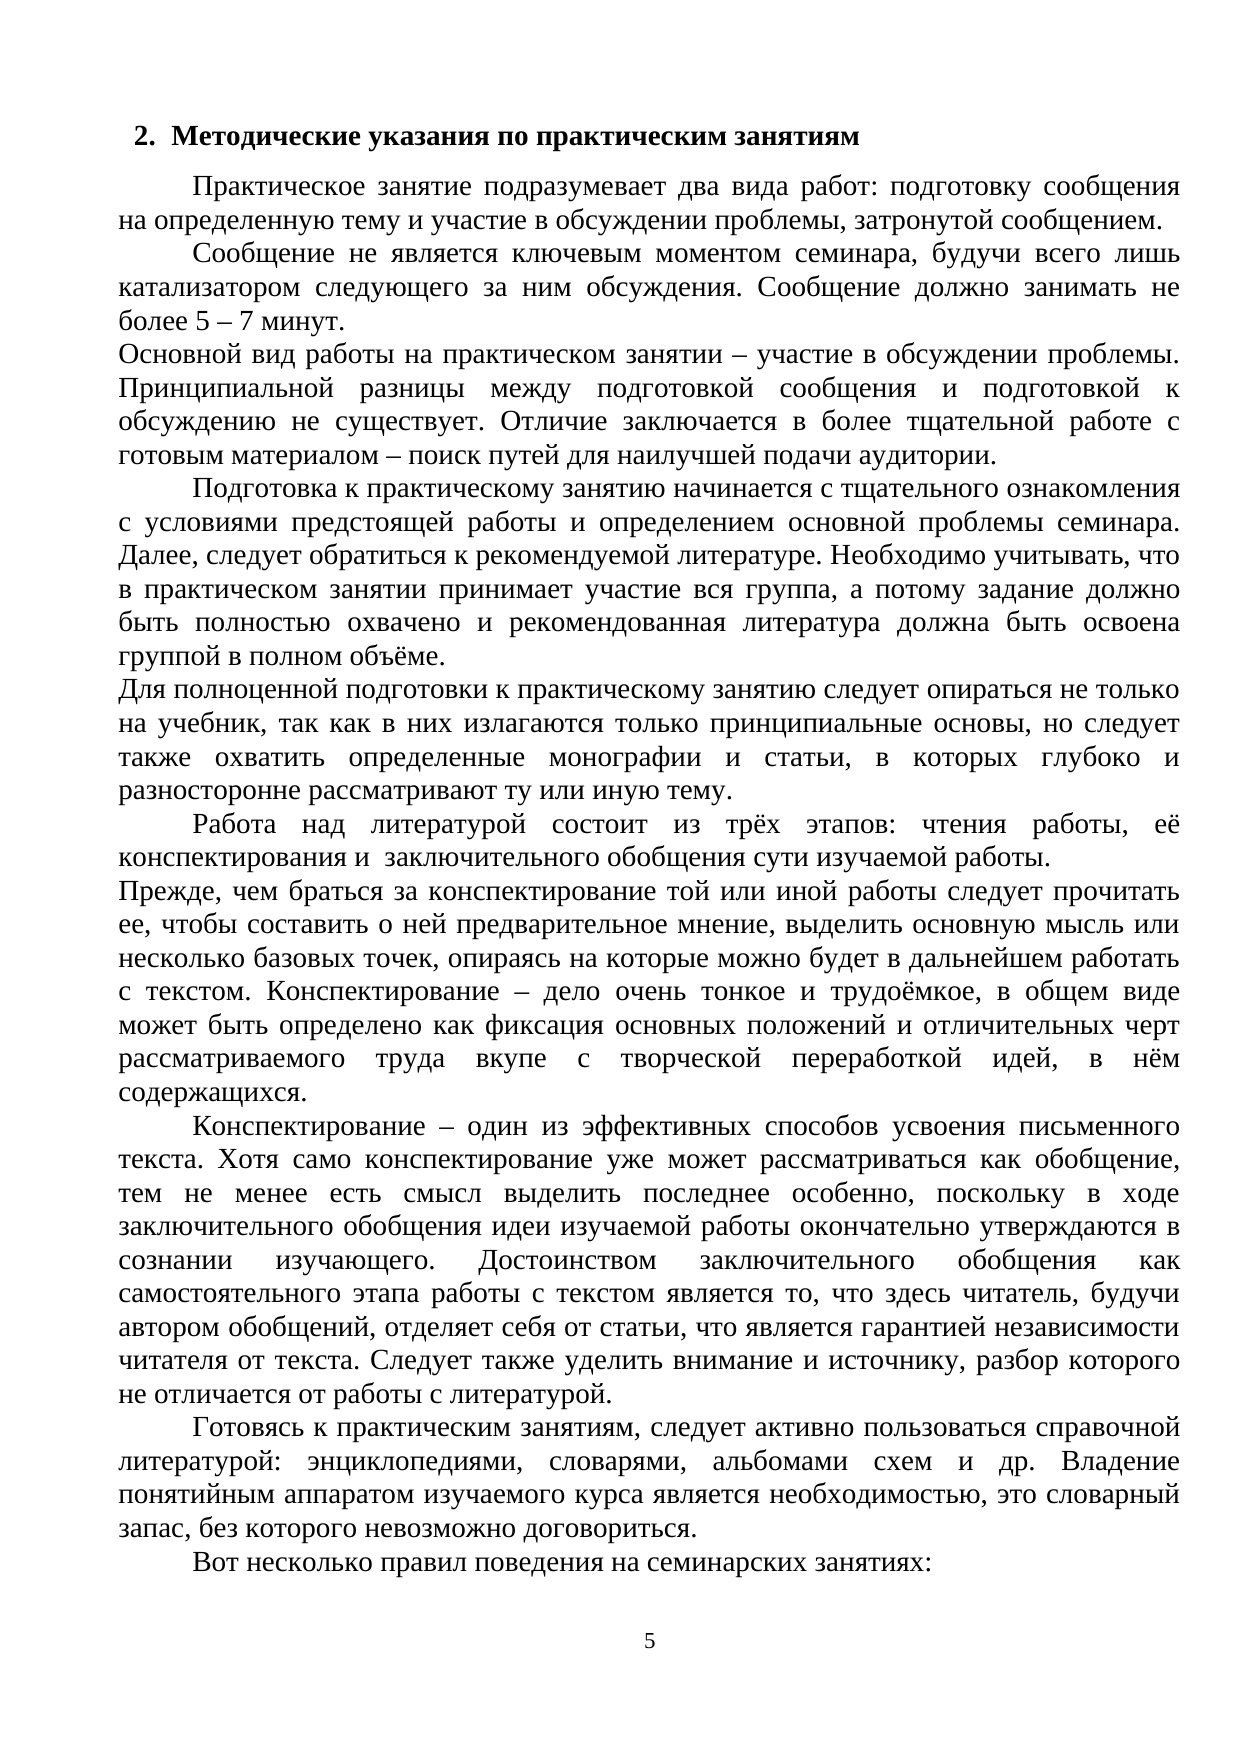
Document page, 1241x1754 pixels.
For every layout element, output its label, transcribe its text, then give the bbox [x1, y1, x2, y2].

list Методические указания по практическим занятиям [134, 118, 1181, 152]
text Конспектирование – один из эффективных способов усвоения письменного текста. Хотя само конспектирование уже может рассматриваться как обобщение, тем не менее есть смысл выделить последнее особенно, поскольку в ходе заключительного обобщения идеи изучаемой работы окончательно утверждаются в сознании изучающего. Достоинством заключительного обобщения как самостоятельного этапа работы с текстом является то, что здесь читатель, будучи автором обобщений, отделяет себя от статьи, что является гарантией независимости читателя от текста. Следует также уделить внимание и источнику, разбор которого не отличается от работы с литературой. [118, 1108, 1181, 1409]
text Основной вид работы на практическом занятии – участие в обсуждении проблемы. Принципиальной разницы между подготовкой сообщения и подготовкой к обсуждению не существует. Отличие заключается в более тщательной работе с готовым материалом – поиск путей для наилучшей подачи аудитории. [118, 336, 1181, 470]
text Сообщение не является ключевым моментом семинара, будучи всего лишь катализатором следующего за ним обсуждения. Сообщение должно занимать не более 5 – 7 минут. [118, 236, 1181, 336]
text Вот несколько правил поведения на семинарских занятиях: [118, 1544, 1181, 1577]
text Подготовка к практическому занятию начинается с тщательного ознакомления с условиями предстоящей работы и определением основной проблемы семинара. Далее, следует обратиться к рекомендуемой литературе. Необходимо учитывать, что в практическом занятии принимает участие вся группа, а потому задание должно быть полностью охвачено и рекомендованная литература должна быть освоена группой в полном объёме. [118, 470, 1181, 672]
text Готовясь к практическим занятиям, следует активно пользоваться справочной литературой: энциклопедиями, словарями, альбомами схем и др. Владение понятийным аппаратом изучаемого курса является необходимостью, это словарный запас, без которого невозможно договориться. [118, 1409, 1181, 1544]
text Прежде, чем браться за конспектирование той или иной работы следует прочитать ее, чтобы составить о ней предварительное мнение, выделить основную мысль или несколько базовых точек, опираясь на которые можно будет в дальнейшем работать с текстом. Конспектирование – дело очень тонкое и трудоёмкое, в общем виде может быть определено как фиксация основных положений и отличительных черт рассматриваемого труда вкупе с творческой переработкой идей, в нём содержащихся. [118, 873, 1181, 1108]
text Для полноценной подготовки к практическому занятию следует опираться не только на учебник, так как в них излагаются только принципиальные основы, но следует также охватить определенные монографии и статьи, в которых глубоко и разносторонне рассматривают ту или иную тему. [118, 672, 1181, 806]
text Практическое занятие подразумевает два вида работ: подготовку сообщения на определенную тему и участие в обсуждении проблемы, затронутой сообщением. [118, 168, 1181, 236]
text Работа над литературой состоит из трёх этапов: чтения работы, её конспектирования и заключительного обобщения сути изучаемой работы. [118, 806, 1181, 873]
